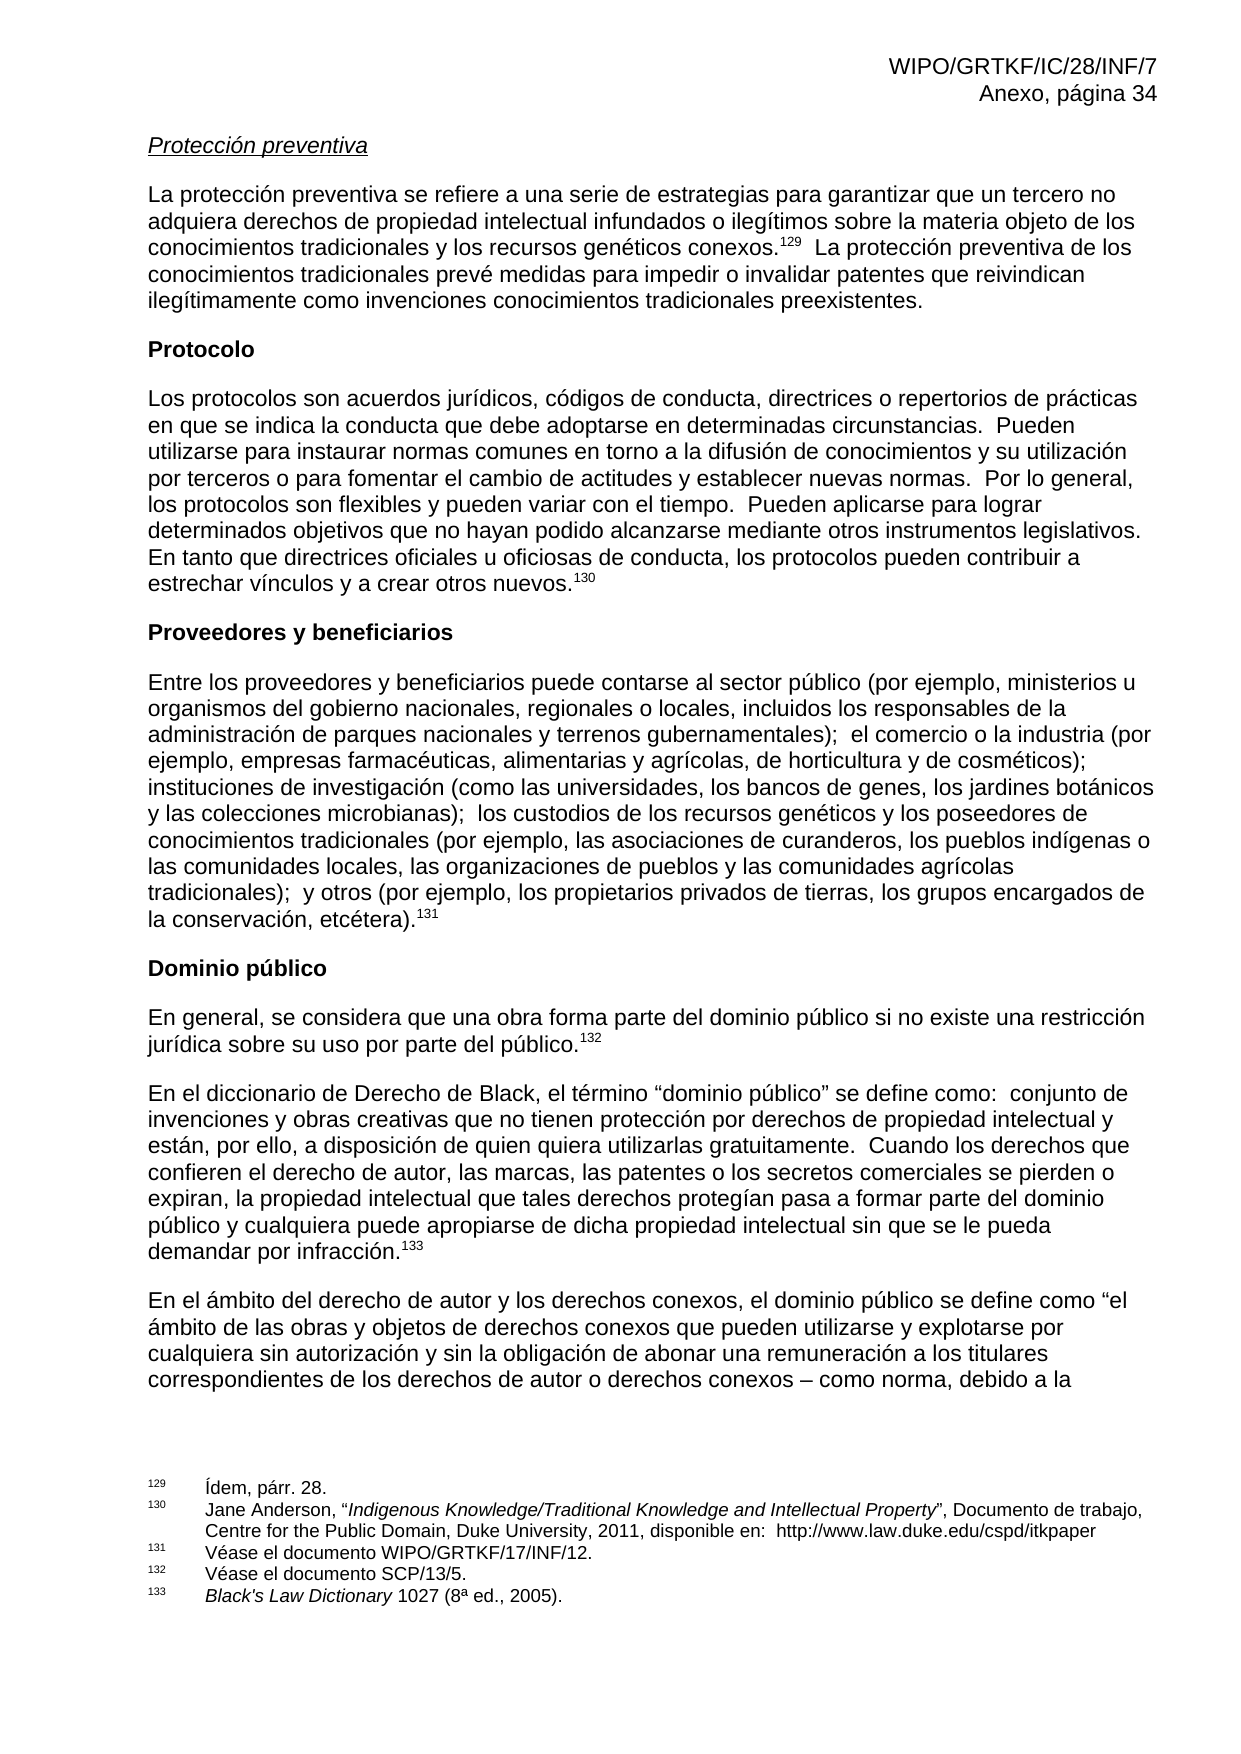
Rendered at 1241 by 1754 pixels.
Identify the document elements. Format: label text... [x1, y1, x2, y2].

list Entre los proveedores y beneficiarios puede contarse al sector público (por ejemplo, ministerios u organismos del gobierno nacionales, regionales o locales, incluidos los responsables de la administración de parques nacionales y terrenos gubernamentales); el comercio o la industria (por ejemplo, empresas farmacéuticas, alimentarias y agrícolas, de horticultura y de cosméticos); instituciones de investigación (como las universidades, los bancos de genes, los jardines botánicos y las colecciones microbianas); los custodios de los recursos genéticos y los poseedores de conocimientos tradicionales (por ejemplo, las asociaciones de curanderos, los pueblos indígenas o las comunidades locales, las organizaciones de pueblos y las comunidades agrícolas tradicionales); y otros (por ejemplo, los propietarios privados de tierras, los grupos encargados de la conservación, etcétera). [148, 668, 1157, 932]
list Protección preventiva [148, 132, 1157, 158]
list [148, 1287, 1157, 1393]
list Los protocolos son acuerdos jurídicos, códigos de conducta, directrices o repertorios de prácticas en que se indica la conducta que debe adoptarse en determinadas circunstancias. Pueden utilizarse para instaurar normas comunes en torno a la difusión de conocimientos y su utilización por terceros o para fomentar el cambio de actitudes y establecer nuevas normas. Por lo general, los protocolos son flexibles y pueden variar con el tiempo. Pueden aplicarse para lograr determinados objetivos que no hayan podido alcanzarse mediante otros instrumentos legislativos. En tanto que directrices oficiales u oficiosas de conducta, los protocolos pueden contribuir a estrechar vínculos y a crear otros nuevos. [148, 385, 1157, 596]
list Protocolo [148, 336, 1157, 362]
list La protección preventiva se refiere a una serie de estrategias para garantizar que un tercero no adquiera derechos de propiedad intelectual infundados o ilegítimos sobre la materia objeto de los conocimientos tradicionales y los recursos genéticos conexos. La protección preventiva de los conocimientos tradicionales prevé medidas para impedir o invalidar patentes que reivindican ilegítimamente como invenciones conocimientos tradicionales preexistentes. [148, 181, 1157, 313]
list En el diccionario de Derecho de Black, el término “dominio público” se define como: conjunto de invenciones y obras creativas que no tienen protección por derechos de propiedad intelectual y están, por ello, a disposición de quien quiera utilizarlas gratuitamente. Cuando los derechos que confieren el derecho de autor, las marcas, las patentes o los secretos comerciales se pierden o expiran, la propiedad intelectual que tales derechos protegían pasa a formar parte del dominio público y cualquiera puede apropiarse de dicha propiedad intelectual sin que se le pueda demandar por infracción. [148, 1080, 1157, 1264]
list Dominio público [148, 955, 1157, 981]
list Proveedores y beneficiarios [148, 619, 1157, 646]
list En general, se considera que una obra forma parte del dominio público si no existe una restricción jurídica sobre su uso por parte del público. [148, 1004, 1157, 1057]
